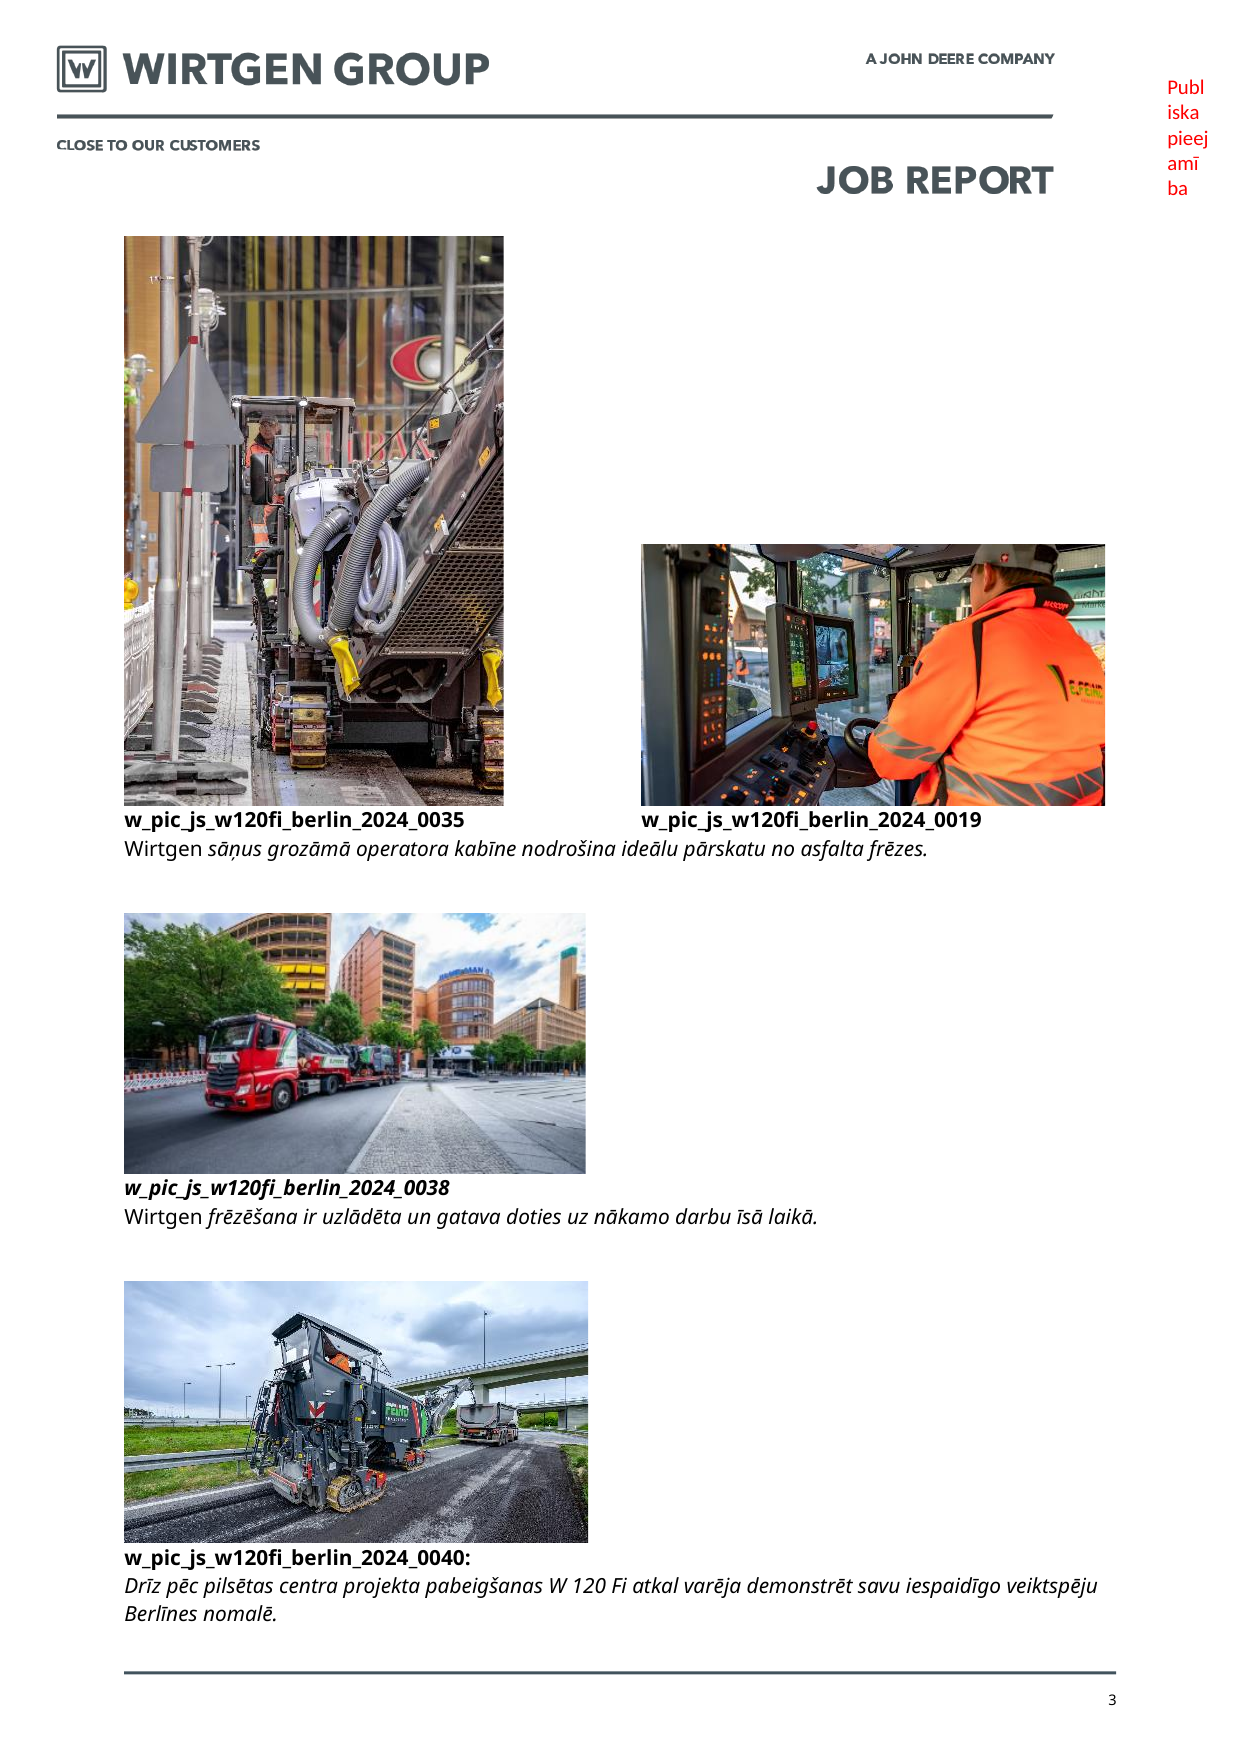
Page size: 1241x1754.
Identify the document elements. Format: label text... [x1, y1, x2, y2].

text w_pic_js_w120fi_berlin_2024_0035 w_pic_js_w120fi_berlin_2024_0019 [124, 806, 1116, 834]
text w_pic_js_w120fi_berlin_2024_0040: [124, 1543, 1116, 1571]
picture [641, 544, 1106, 806]
picture [124, 913, 586, 1174]
picture [53, 45, 1062, 196]
picture [124, 236, 504, 806]
text Drīz pēc pilsētas centra projekta pabeigšanas W 120 Fi atkal varēja demonstrēt savu iespaidīgo veiktspēju Berlīnes nomalē. [124, 1571, 1116, 1628]
text Wirtgen sāņus grozāmā operatora kabīne nodrošina ideālu pārskatu no asfalta frēzes. [124, 834, 1116, 862]
text w_pic_js_w120fi_berlin_2024_0038 Wirtgen frēzēšana ir uzlādēta un gatava doties uz nākamo darbu īsā laikā. [124, 1173, 1116, 1230]
picture [124, 1281, 589, 1543]
